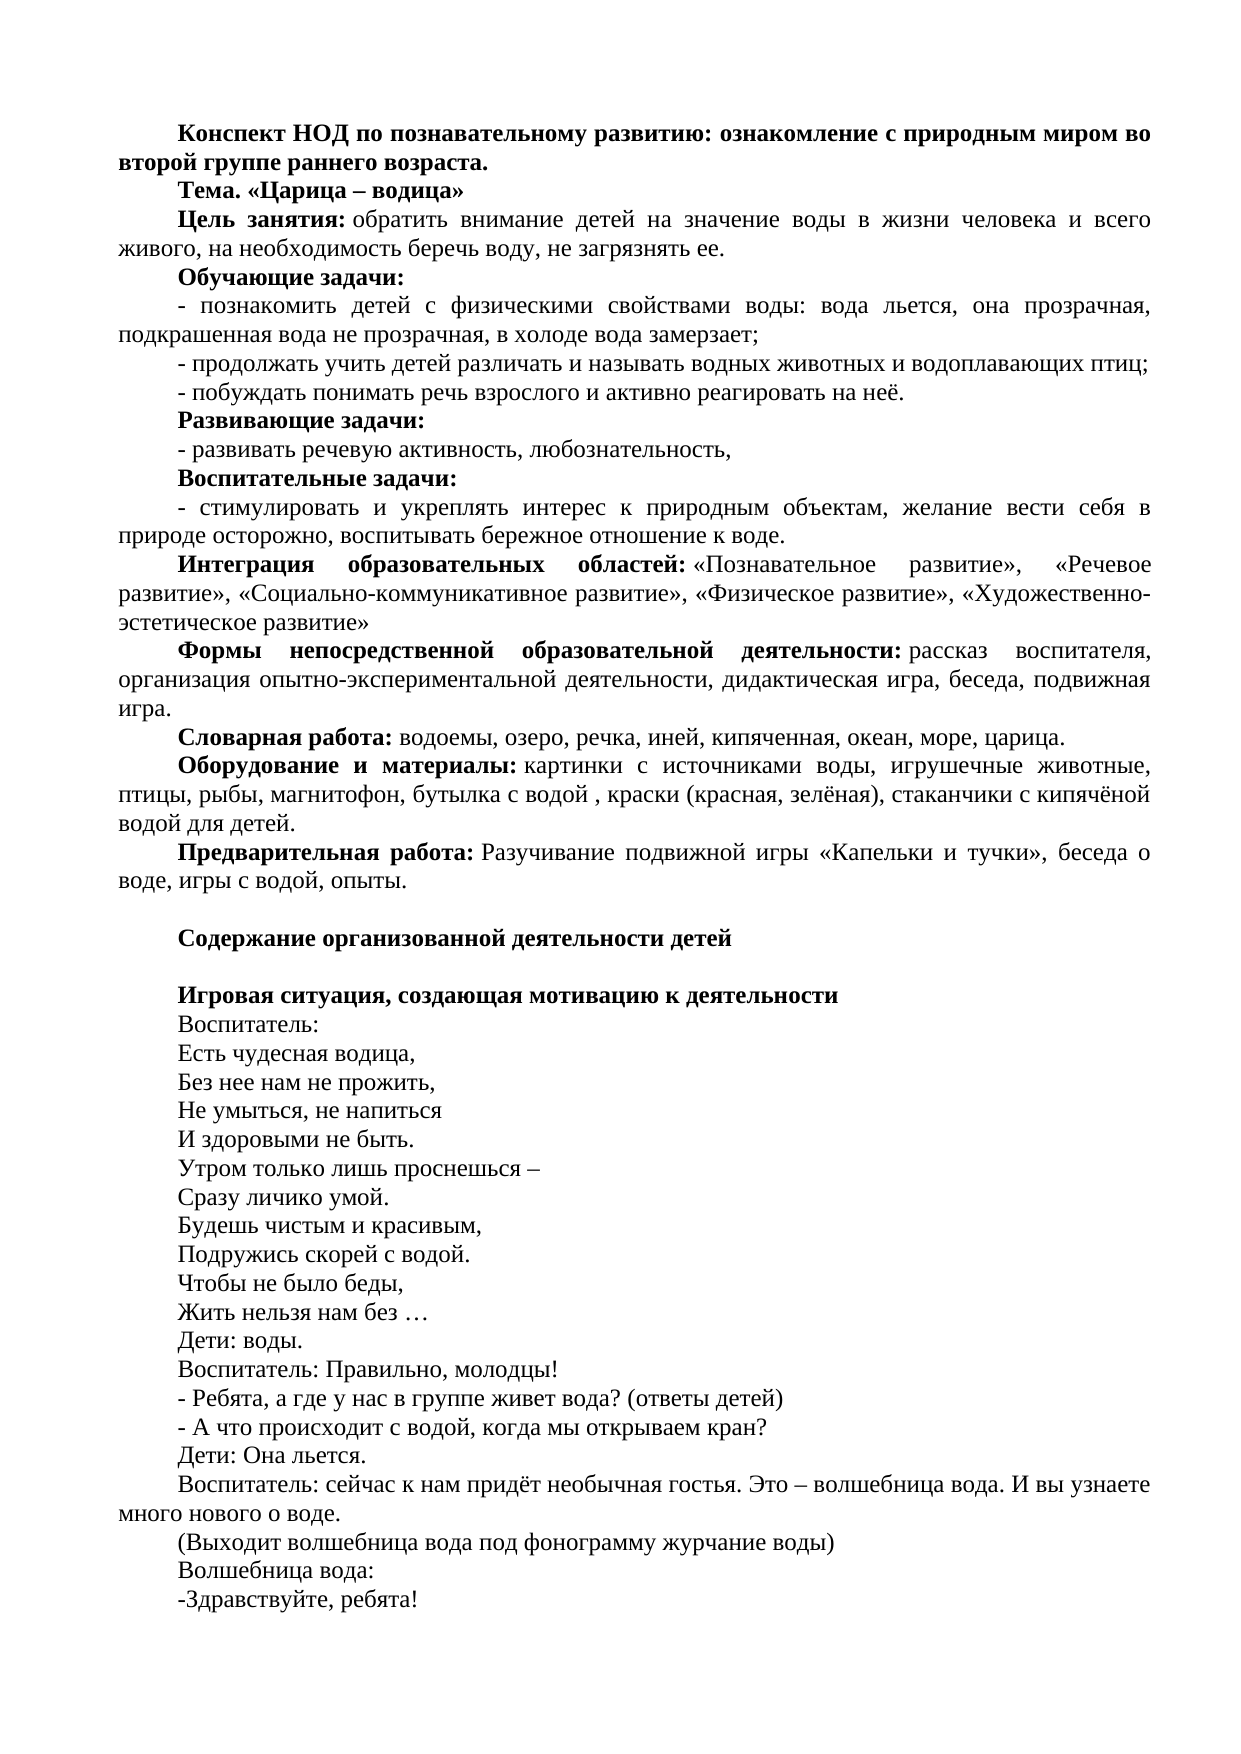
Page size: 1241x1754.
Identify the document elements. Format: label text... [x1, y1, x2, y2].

text - стимулировать и укреплять интерес к природным объектам, желание вести себя в природе осторожно, воспитывать бережное отношение к воде. [118, 492, 1152, 549]
text Воспитатель: [118, 1009, 1152, 1038]
text -Здравствуйте, ребята! [118, 1584, 1152, 1613]
text - познакомить детей с физическими свойствами воды: вода льется, она прозрачная, подкрашенная вода не прозрачная, в холоде вода замерзает; [118, 291, 1152, 348]
text Оборудование и материалы: картинки с источниками воды, игрушечные животные, птицы, рыбы, магнитофон, бутылка с водой , краски (красная, зелёная), стаканчики с кипячёной водой для детей. [118, 751, 1152, 837]
text Волшебница вода: [118, 1556, 1152, 1584]
text - развивать речевую активность, любознательность, [118, 434, 1152, 463]
text Цель занятия: обратить внимание детей на значение воды в жизни человека и всего живого, на необходимость беречь воду, не загрязнять ее. [118, 204, 1152, 262]
text - Ребята, а где у нас в группе живет вода? (ответы детей) [118, 1383, 1152, 1412]
text Интеграция образовательных областей: «Познавательное развитие», «Речевое развитие», «Социально-коммуникативное развитие», «Физическое развитие», «Художественно-эстетическое развитие» [118, 549, 1152, 636]
text Утром только лишь проснешься – [118, 1153, 1152, 1182]
text Словарная работа: водоемы, озеро, речка, иней, кипяченная, океан, море, царица. [118, 722, 1152, 751]
text - продолжать учить детей различать и называть водных животных и водоплавающих птиц; [118, 348, 1152, 377]
text - А что происходит с водой, когда мы открываем кран? [118, 1412, 1152, 1441]
text Воспитатель: сейчас к нам придёт необычная гостья. Это – волшебница вода. И вы узнаете много нового о воде. [118, 1469, 1152, 1527]
text Содержание организованной деятельности детей [118, 923, 1152, 952]
text Воспитатель: Правильно, молодцы! [118, 1354, 1152, 1383]
text Конспект НОД по познавательному развитию: ознакомление с природным миром во второй группе раннего возраста. [118, 118, 1152, 176]
text - побуждать понимать речь взрослого и активно реагировать на неё. [118, 377, 1152, 406]
text И здоровыми не быть. [118, 1124, 1152, 1153]
text Дети: воды. [118, 1326, 1152, 1354]
text (Выходит волшебница вода под фонограмму журчание воды) [118, 1527, 1152, 1556]
text Подружись скорей с водой. [118, 1239, 1152, 1268]
text Развивающие задачи: [118, 406, 1152, 434]
text Не умыться, не напиться [118, 1096, 1152, 1124]
text Жить нельзя нам без … [118, 1297, 1152, 1326]
text Предварительная работа: Разучивание подвижной игры «Капельки и тучки», беседа о воде, игры с водой, опыты. [118, 837, 1152, 894]
text Дети: Она льется. [118, 1441, 1152, 1469]
text Есть чудесная водица, [118, 1038, 1152, 1067]
text Игровая ситуация, создающая мотивацию к деятельности [118, 981, 1152, 1009]
text Тема. «Царица – водица» [118, 176, 1152, 204]
text Без нее нам не прожить, [118, 1067, 1152, 1096]
text Сразу личико умой. [118, 1182, 1152, 1211]
text Обучающие задачи: [118, 262, 1152, 291]
text Формы непосредственной образовательной деятельности: рассказ воспитателя, организация опытно-экспериментальной деятельности, дидактическая игра, беседа, подвижная игра. [118, 636, 1152, 722]
text Будешь чистым и красивым, [118, 1211, 1152, 1239]
text Чтобы не было беды, [118, 1268, 1152, 1297]
text Воспитательные задачи: [118, 463, 1152, 492]
